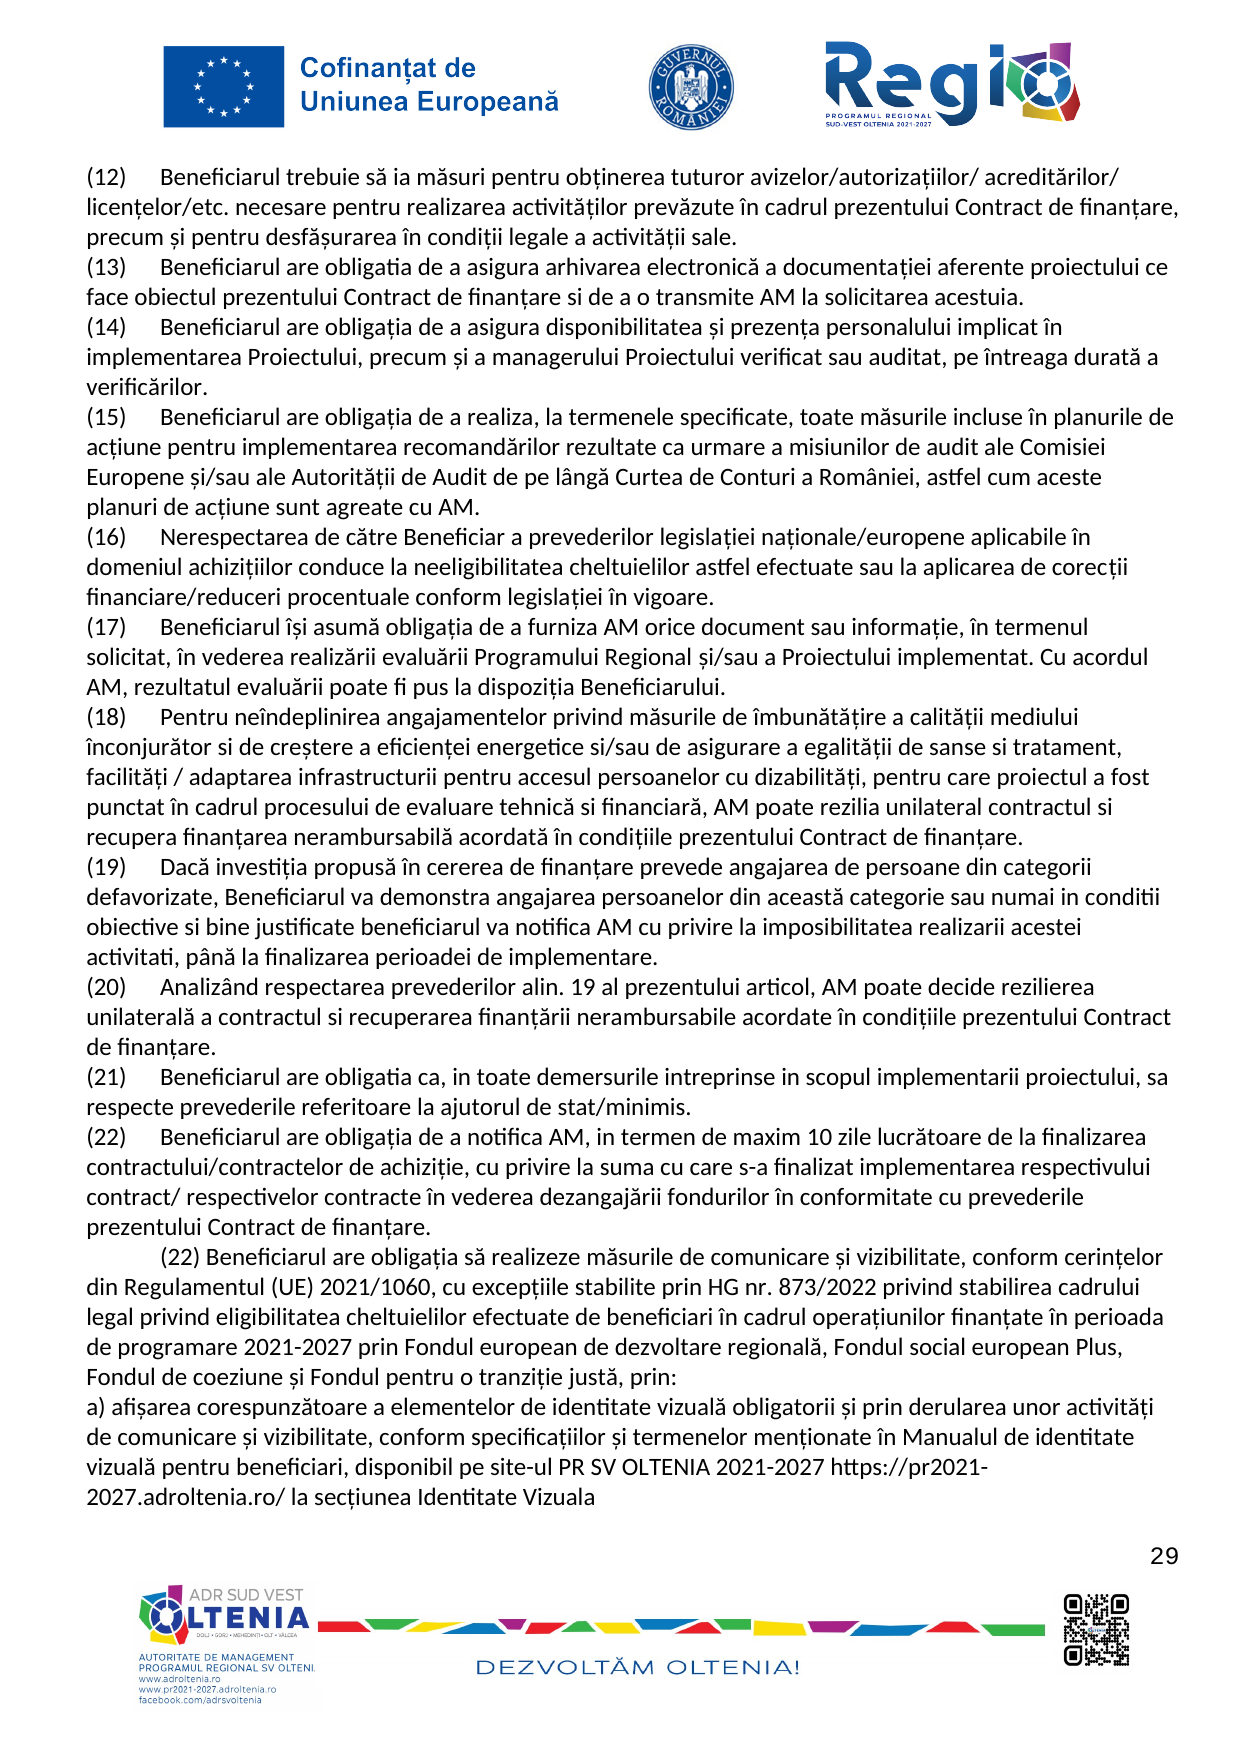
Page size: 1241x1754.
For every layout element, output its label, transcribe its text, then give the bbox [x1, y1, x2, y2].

subtitle (21) Beneficiarul are obligatia ca, in toate demersurile intreprinse in scopul implementarii proiectului, sa respecte prevederile referitoare la ajutorul de stat/minimis. [86, 1061, 1179, 1121]
subtitle (22) Beneficiarul are obligația să realizeze măsurile de comunicare și vizibilitate, conform cerințelor din Regulamentul (UE) 2021/1060, cu excepțiile stabilite prin HG nr. 873/2022 privind stabilirea cadrului legal privind eligibilitatea cheltuielilor efectuate de beneficiari în cadrul operațiunilor finanțate în perioada de programare 2021-2027 prin Fondul european de dezvoltare regională, Fondul social european Plus, Fondul de coeziune și Fondul pentru o tranziție justă, prin: [86, 1241, 1179, 1391]
picture [131, 1582, 1134, 1711]
subtitle (17) Beneficiarul îşi asumă obligaţia de a furniza AM orice document sau informaţie, în termenul solicitat, în vederea realizării evaluării Programului Regional şi/sau a Proiectului implementat. Cu acordul AM, rezultatul evaluării poate fi pus la dispoziţia Beneficiarului. [86, 611, 1179, 701]
picture [645, 42, 739, 132]
subtitle (18) Pentru neîndeplinirea angajamentelor privind măsurile de îmbunătăţire a calităţii mediului înconjurător si de creştere a eficienţei energetice si/sau de asigurare a egalităţii de sanse si tratament, facilităţi / adaptarea infrastructurii pentru accesul persoanelor cu dizabilităţi, pentru care proiectul a fost punctat în cadrul procesului de evaluare tehnică si financiară, AM poate rezilia unilateral contractul si recupera finanţarea nerambursabilă acordată în condiţiile prezentului Contract de finanţare. [86, 701, 1179, 851]
picture [158, 42, 561, 131]
subtitle a) afișarea corespunzătoare a elementelor de identitate vizuală obligatorii și prin derularea unor activități de comunicare și vizibilitate, conform specificațiilor și termenelor menționate în Manualul de identitate vizuală pentru beneficiari, disponibil pe site-ul PR SV OLTENIA 2021-2027 https://pr2021-2027.adroltenia.ro/ la secțiunea Identitate Vizuala [86, 1391, 1179, 1511]
subtitle (13) Beneficiarul are obligatia de a asigura arhivarea electronică a documentaţiei aferente proiectului ce face obiectul prezentului Contract de finanţare si de a o transmite AM la solicitarea acestuia. [86, 251, 1179, 311]
subtitle (16) Nerespectarea de către Beneficiar a prevederilor legislaţiei naţionale/europene aplicabile în domeniul achiziţiilor conduce la neeligibilitatea cheltuielilor astfel efectuate sau la aplicarea de corecţii financiare/reduceri procentuale conform legislaţiei în vigoare. [86, 521, 1179, 611]
subtitle (22) Beneficiarul are obligaţia de a notifica AM, in termen de maxim 10 zile lucrătoare de la finalizarea contractului/contractelor de achiziţie, cu privire la suma cu care s-a finalizat implementarea respectivului contract/ respectivelor contracte în vederea dezangajării fondurilor în conformitate cu prevederile prezentului Contract de finanţare. [86, 1121, 1179, 1241]
subtitle (15) Beneficiarul are obligaţia de a realiza, la termenele specificate, toate măsurile incluse în planurile de acţiune pentru implementarea recomandărilor rezultate ca urmare a misiunilor de audit ale Comisiei Europene şi/sau ale Autorităţii de Audit de pe lângă Curtea de Conturi a României, astfel cum aceste planuri de acţiune sunt agreate cu AM. [86, 401, 1179, 521]
subtitle (12) Beneficiarul trebuie să ia măsuri pentru obţinerea tuturor avizelor/autorizaţiilor/ acreditărilor/ licenţelor/etc. necesare pentru realizarea activităţilor prevăzute în cadrul prezentului Contract de finanţare, precum şi pentru desfăşurarea în condiţii legale a activităţii sale. [86, 161, 1179, 251]
subtitle (19) Dacă investiţia propusă în cererea de finanţare prevede angajarea de persoane din categorii defavorizate, Beneficiarul va demonstra angajarea persoanelor din această categorie sau numai in conditii obiective si bine justificate beneficiarul va notifica AM cu privire la imposibilitatea realizarii acestei activitati, până la finalizarea perioadei de implementare. [86, 851, 1179, 971]
picture [823, 40, 1082, 129]
subtitle (14) Beneficiarul are obligaţia de a asigura disponibilitatea şi prezenţa personalului implicat în implementarea Proiectului, precum şi a managerului Proiectului verificat sau auditat, pe întreaga durată a verificărilor. [86, 311, 1179, 401]
subtitle (20) Analizând respectarea prevederilor alin. 19 al prezentului articol, AM poate decide rezilierea unilaterală a contractul si recuperarea finanţării nerambursabile acordate în condiţiile prezentului Contract de finanţare. [86, 971, 1179, 1061]
